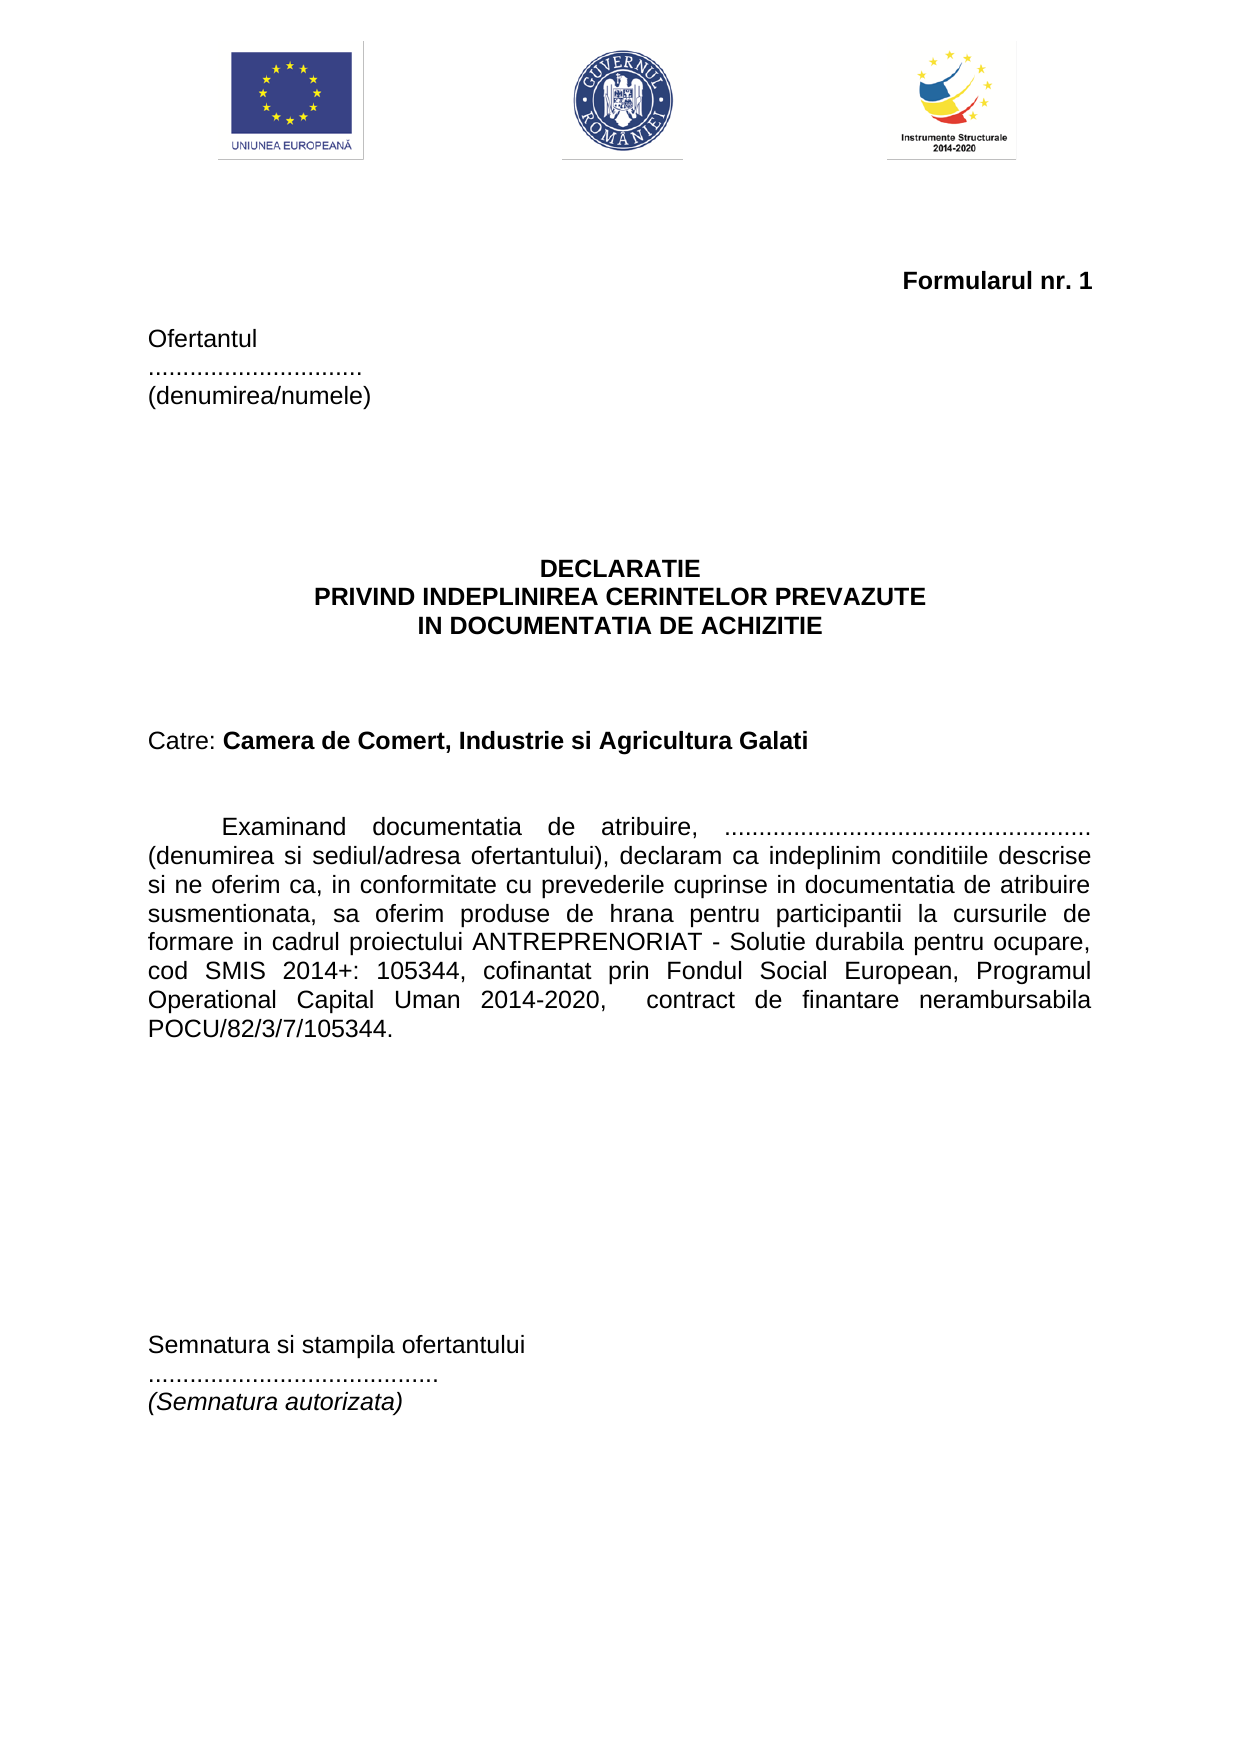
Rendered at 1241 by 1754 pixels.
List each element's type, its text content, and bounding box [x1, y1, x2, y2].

text (denumirea/numele) [148, 381, 1093, 410]
picture [217, 40, 1017, 160]
text ............................... [148, 352, 1093, 381]
text .......................................... [148, 1359, 1093, 1387]
text Examinand documentatia de atribuire, ..................................................... (denumirea si sediul/adresa ofertantului), declaram ca indeplinim conditiile descrise si ne oferim ca, in conformitate cu prevederile cuprinse in documentatia de atribuire susmentionata, sa oferim produse de hrana pentru participantii la cursurile de formare in cadrul proiectului ANTREPRENORIAT - Solutie durabila pentru ocupare, cod SMIS 2014+: 105344, cofinantat prin Fondul Social European, Programul Operational Capital Uman 2014-2020, contract de finantare nerambursabila POCU/82/3/7/105344. [148, 812, 1093, 1042]
text IN DOCUMENTATIA DE ACHIZITIE [148, 611, 1093, 640]
text DECLARATIE [148, 554, 1093, 582]
text Semnatura si stampila ofertantului [148, 1330, 1093, 1359]
text PRIVIND INDEPLINIREA CERINTELOR PREVAZUTE [148, 582, 1093, 611]
text Formularul nr. 1 [148, 266, 1093, 295]
text (Semnatura autorizata) [148, 1387, 1093, 1416]
text Catre: Camera de Comert, Industrie si Agricultura Galati [148, 726, 1093, 755]
text Ofertantul [148, 324, 1093, 352]
